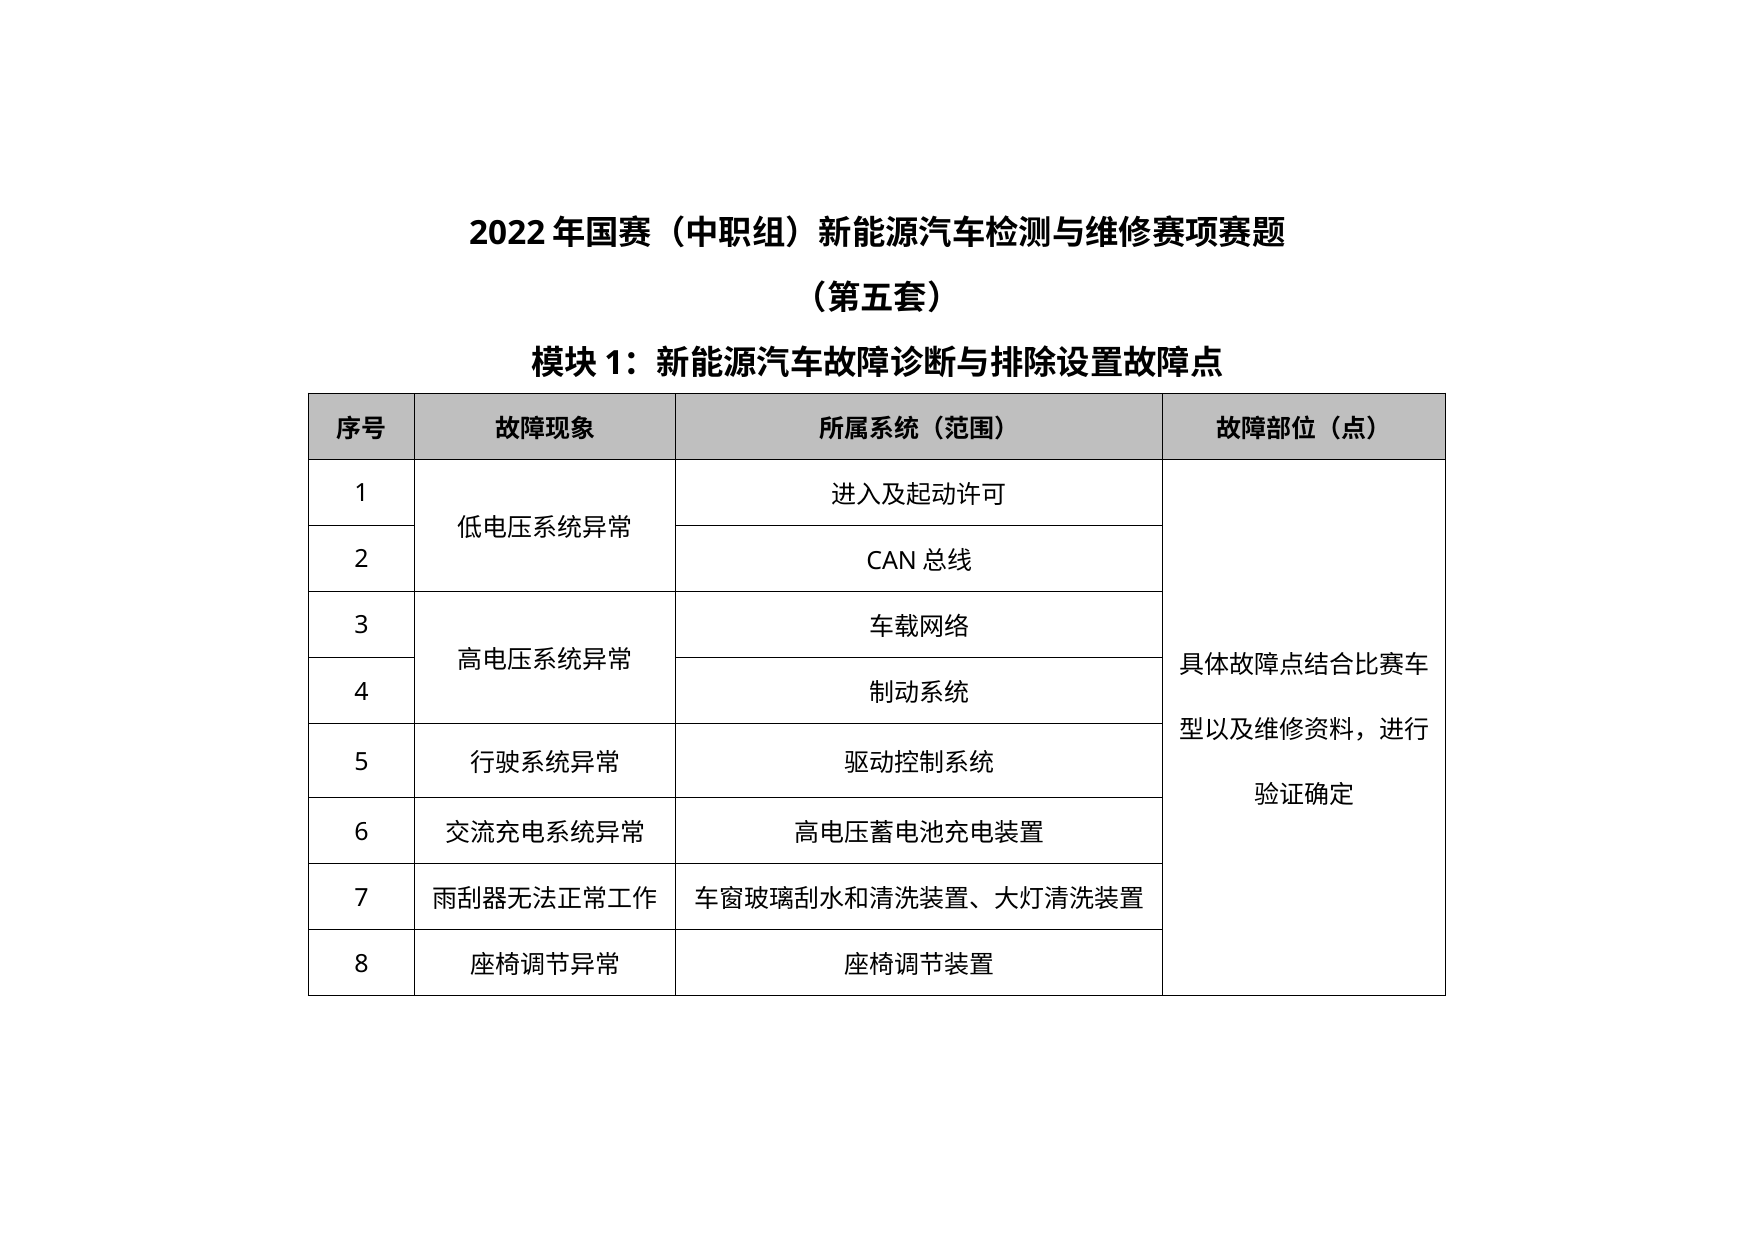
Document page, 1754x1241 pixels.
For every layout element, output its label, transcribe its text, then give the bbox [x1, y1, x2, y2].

subtitle 2022年国赛（中职组）新能源汽车检测与维修赛项赛题 [150, 198, 1604, 263]
table_cell 高电压系统异常 [415, 592, 675, 723]
table_cell 雨刮器无法正常工作 [415, 864, 675, 929]
table_cell 车窗玻璃刮水和清洗装置、大灯清洗装置 [676, 864, 1162, 929]
subtitle （第五套） [150, 263, 1604, 328]
table_cell 2 [309, 526, 414, 591]
table_cell 高电压蓄电池充电装置 [676, 798, 1162, 863]
table_cell 交流充电系统异常 [415, 798, 675, 863]
table_cell 8 [309, 930, 414, 995]
table_header 故障部位（点） [1163, 394, 1445, 459]
table_header 序号 [309, 394, 414, 459]
table_cell 4 [309, 658, 414, 723]
subtitle 模块1：新能源汽车故障诊断与排除设置故障点 [150, 328, 1604, 393]
table_cell 车载网络 [676, 592, 1162, 657]
table_cell 1 [309, 460, 414, 525]
table_cell 具体故障点结合比赛车型以及维修资料，进行验证确定 [1163, 460, 1445, 995]
table_cell 进入及起动许可 [676, 460, 1162, 525]
table_header 所属系统（范围） [676, 394, 1162, 459]
table_cell 行驶系统异常 [415, 724, 675, 797]
table_cell 座椅调节装置 [676, 930, 1162, 995]
table_cell CAN总线 [676, 526, 1162, 591]
table_cell 6 [309, 798, 414, 863]
table_cell 5 [309, 724, 414, 797]
table_cell 驱动控制系统 [676, 724, 1162, 797]
table_cell 3 [309, 592, 414, 657]
table_cell 低电压系统异常 [415, 460, 675, 591]
table_cell 7 [309, 864, 414, 929]
table_cell 制动系统 [676, 658, 1162, 723]
table_header 故障现象 [415, 394, 675, 459]
table_cell 座椅调节异常 [415, 930, 675, 995]
